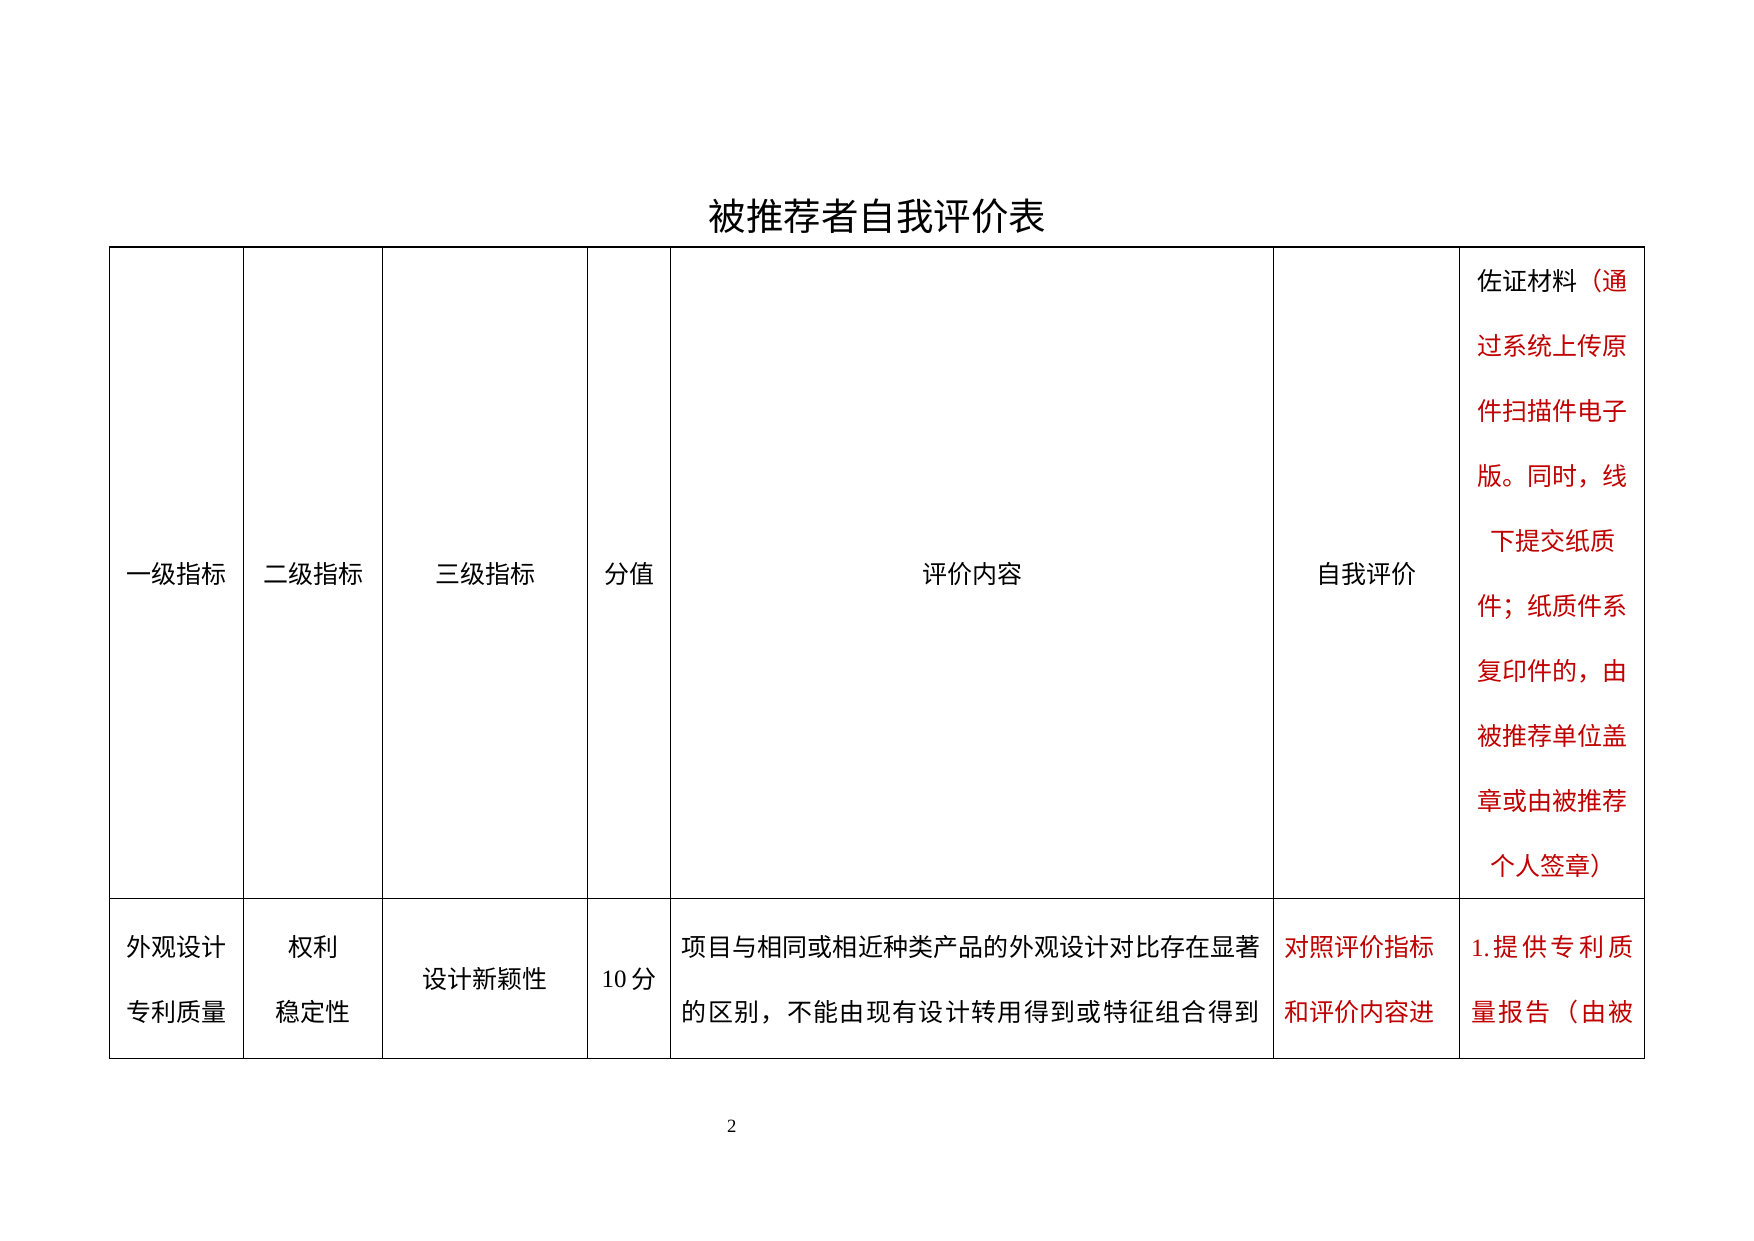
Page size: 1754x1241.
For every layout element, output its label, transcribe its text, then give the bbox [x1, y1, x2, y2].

table_cell 设计新颖性 [383, 899, 587, 1058]
table_header 一级指标 [110, 248, 243, 897]
text 被推荐者自我评价表 [150, 181, 1604, 246]
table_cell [1460, 899, 1644, 1058]
table_header 二级指标 [244, 248, 382, 897]
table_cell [671, 899, 1273, 1058]
table_header 自我评价 [1274, 248, 1459, 897]
table_cell 10分 [588, 899, 670, 1058]
table_cell 权利 稳定性 （15分） [244, 899, 382, 1058]
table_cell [1274, 899, 1459, 1058]
table_header 评价内容 [671, 248, 1273, 897]
table_header 分值 [588, 248, 670, 897]
table_header 佐证材料（通过系统上传原件扫描件电子版。同时，线下提交纸质件；纸质件系复印件的，由被推荐单位盖章或由被推荐个人签章） [1460, 248, 1644, 897]
table_cell 外观设计专利质量 （25分） [110, 899, 243, 1058]
table_header 三级指标 [383, 248, 587, 897]
